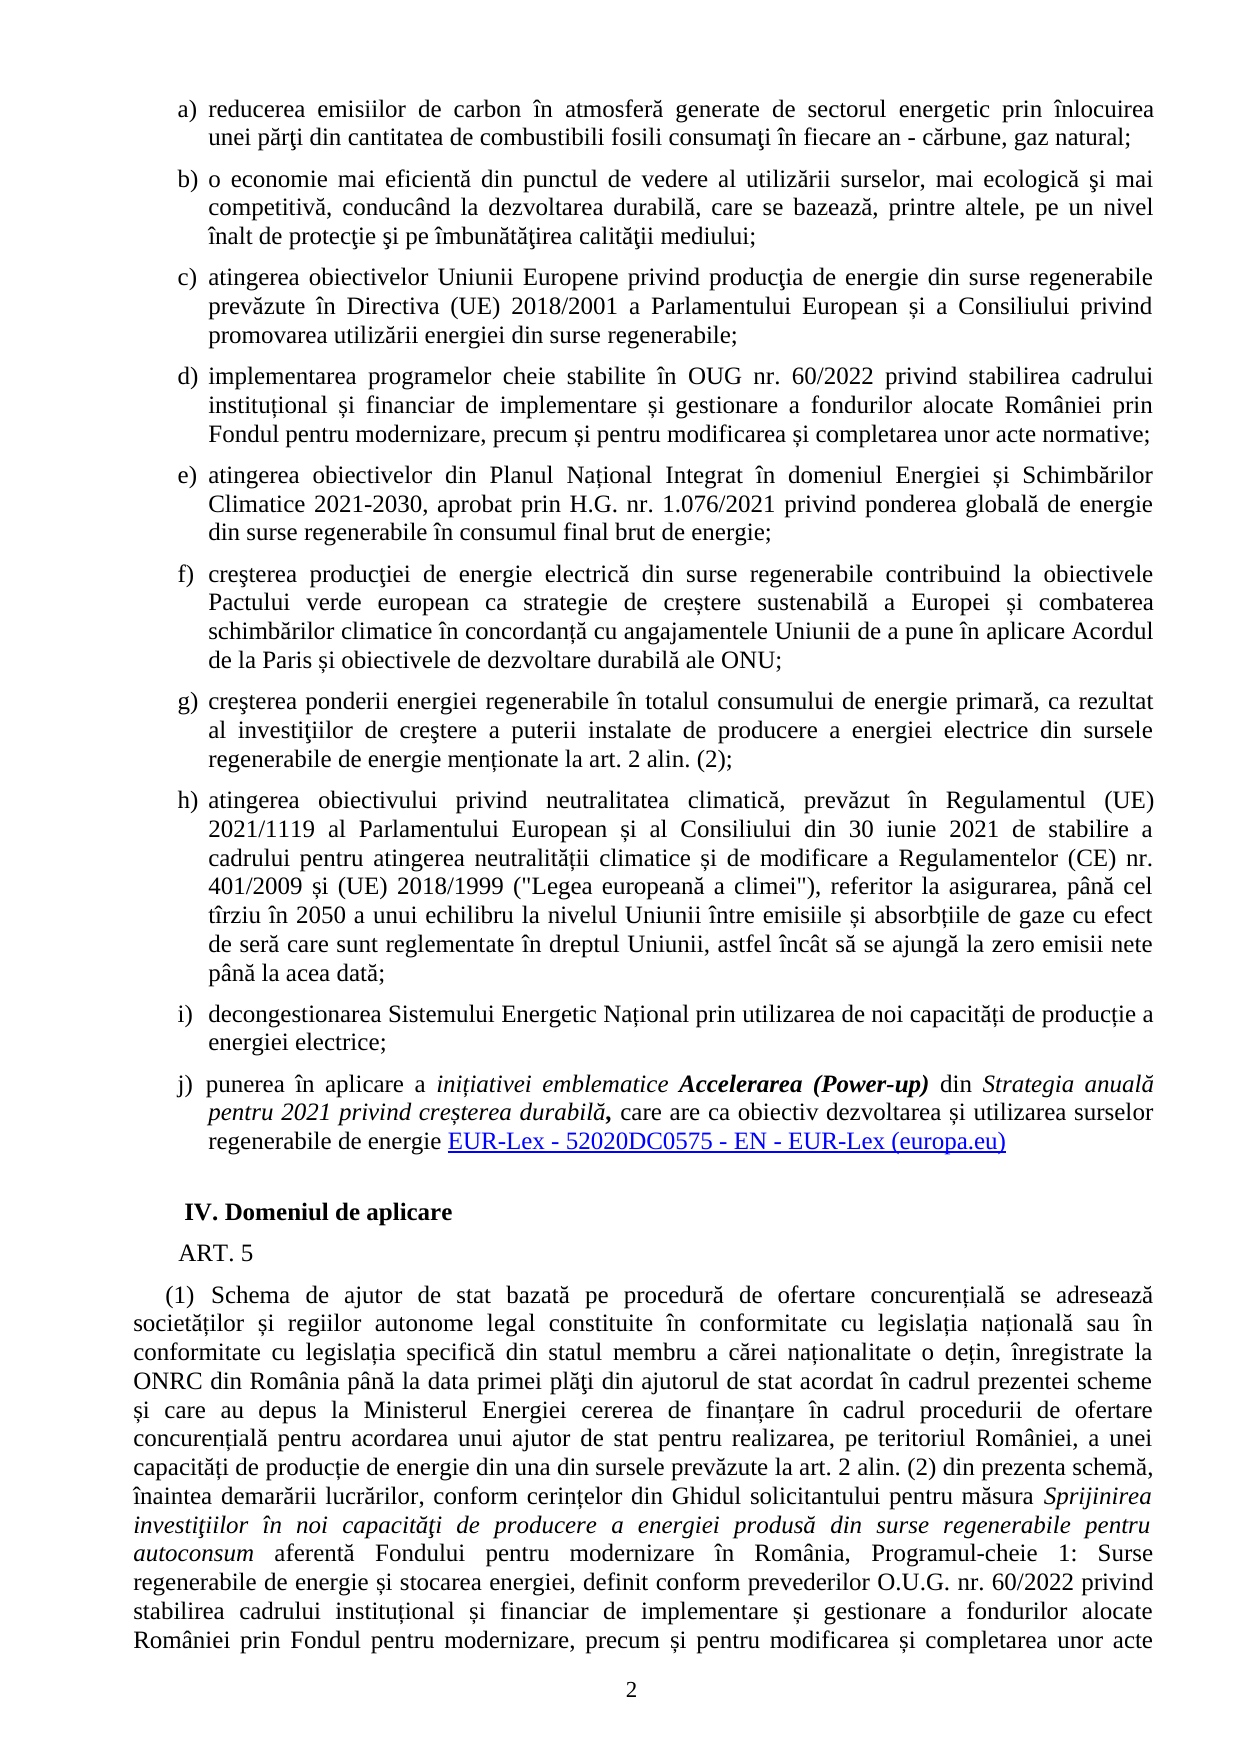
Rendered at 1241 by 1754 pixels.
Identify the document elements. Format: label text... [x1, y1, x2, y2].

subtitle Domeniul de aplicare [184, 1197, 1154, 1226]
list atingerea obiectivului privind neutralitatea climatică, prevăzut în Regulamentul (UE) 2021/1119 al Parlamentului European și al Consiliului din 30 iunie 2021 de stabilire a cadrului pentru atingerea neutralității climatice și de modificare a Regulamentelor (CE) nr. 401/2009 și (UE) 2018/1999 ("Legea europeană a climei"), referitor la asigurarea, până cel tîrziu în 2050 a unui echilibru la nivelul Uniunii între emisiile și absorbțiile de gaze cu efect de seră care sunt reglementate în dreptul Uniunii, astfel încât să se ajungă la zero emisii nete până la acea dată; [177, 785, 1154, 986]
list decongestionarea Sistemului Energetic Național prin utilizarea de noi capacități de producție a energiei electrice; [177, 999, 1154, 1056]
list atingerea obiectivelor din Planul Național Integrat în domeniul Energiei și Schimbărilor Climatice 2021-2030, aprobat prin H.G. nr. 1.076/2021 privind ponderea globală de energie din surse regenerabile în consumul final brut de energie; [177, 460, 1154, 546]
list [133, 1280, 1154, 1653]
list reducerea emisiilor de carbon în atmosferă generate de sectorul energetic prin înlocuirea unei părţi din cantitatea de combustibili fosili consumaţi în fiecare an - cărbune, gaz natural; [177, 94, 1154, 151]
list implementarea programelor cheie stabilite în OUG nr. 60/2022 privind stabilirea cadrului instituțional și financiar de implementare și gestionare a fondurilor alocate României prin Fondul pentru modernizare, precum și pentru modificarea și completarea unor acte normative; [177, 361, 1154, 447]
list atingerea obiectivelor Uniunii Europene privind producţia de energie din surse regenerabile prevăzute în Directiva (UE) 2018/2001 a Parlamentului European și a Consiliului privind promovarea utilizării energiei din surse regenerabile; [177, 262, 1154, 349]
list creşterea ponderii energiei regenerabile în totalul consumului de energie primară, ca rezultat al investiţiilor de creştere a puterii instalate de producere a energiei electrice din sursele regenerabile de energie menționate la art. 2 alin. (2); [177, 686, 1154, 772]
text ART. 5 [178, 1238, 1154, 1267]
list punerea în aplicare a inițiativei emblematice Accelerarea (Power-up) din Strategia anuală pentru 2021 privind creșterea durabilă, care are ca obiectiv dezvoltarea și utilizarea surselor regenerabile de energie EUR-Lex - 52020DC0575 - EN - EUR-Lex (europa.eu) [177, 1069, 1154, 1155]
list o economie mai eficientă din punctul de vedere al utilizării surselor, mai ecologică şi mai competitivă, conducând la dezvoltarea durabilă, care se bazează, printre altele, pe un nivel înalt de protecţie şi pe îmbunătăţirea calităţii mediului; [177, 164, 1154, 250]
list creşterea producţiei de energie electrică din surse regenerabile contribuind la obiectivele Pactului verde european ca strategie de creștere sustenabilă a Europei și combaterea schimbărilor climatice în concordanță cu angajamentele Uniunii de a pune în aplicare Acordul de la Paris și obiectivele de dezvoltare durabilă ale ONU; [177, 559, 1154, 674]
